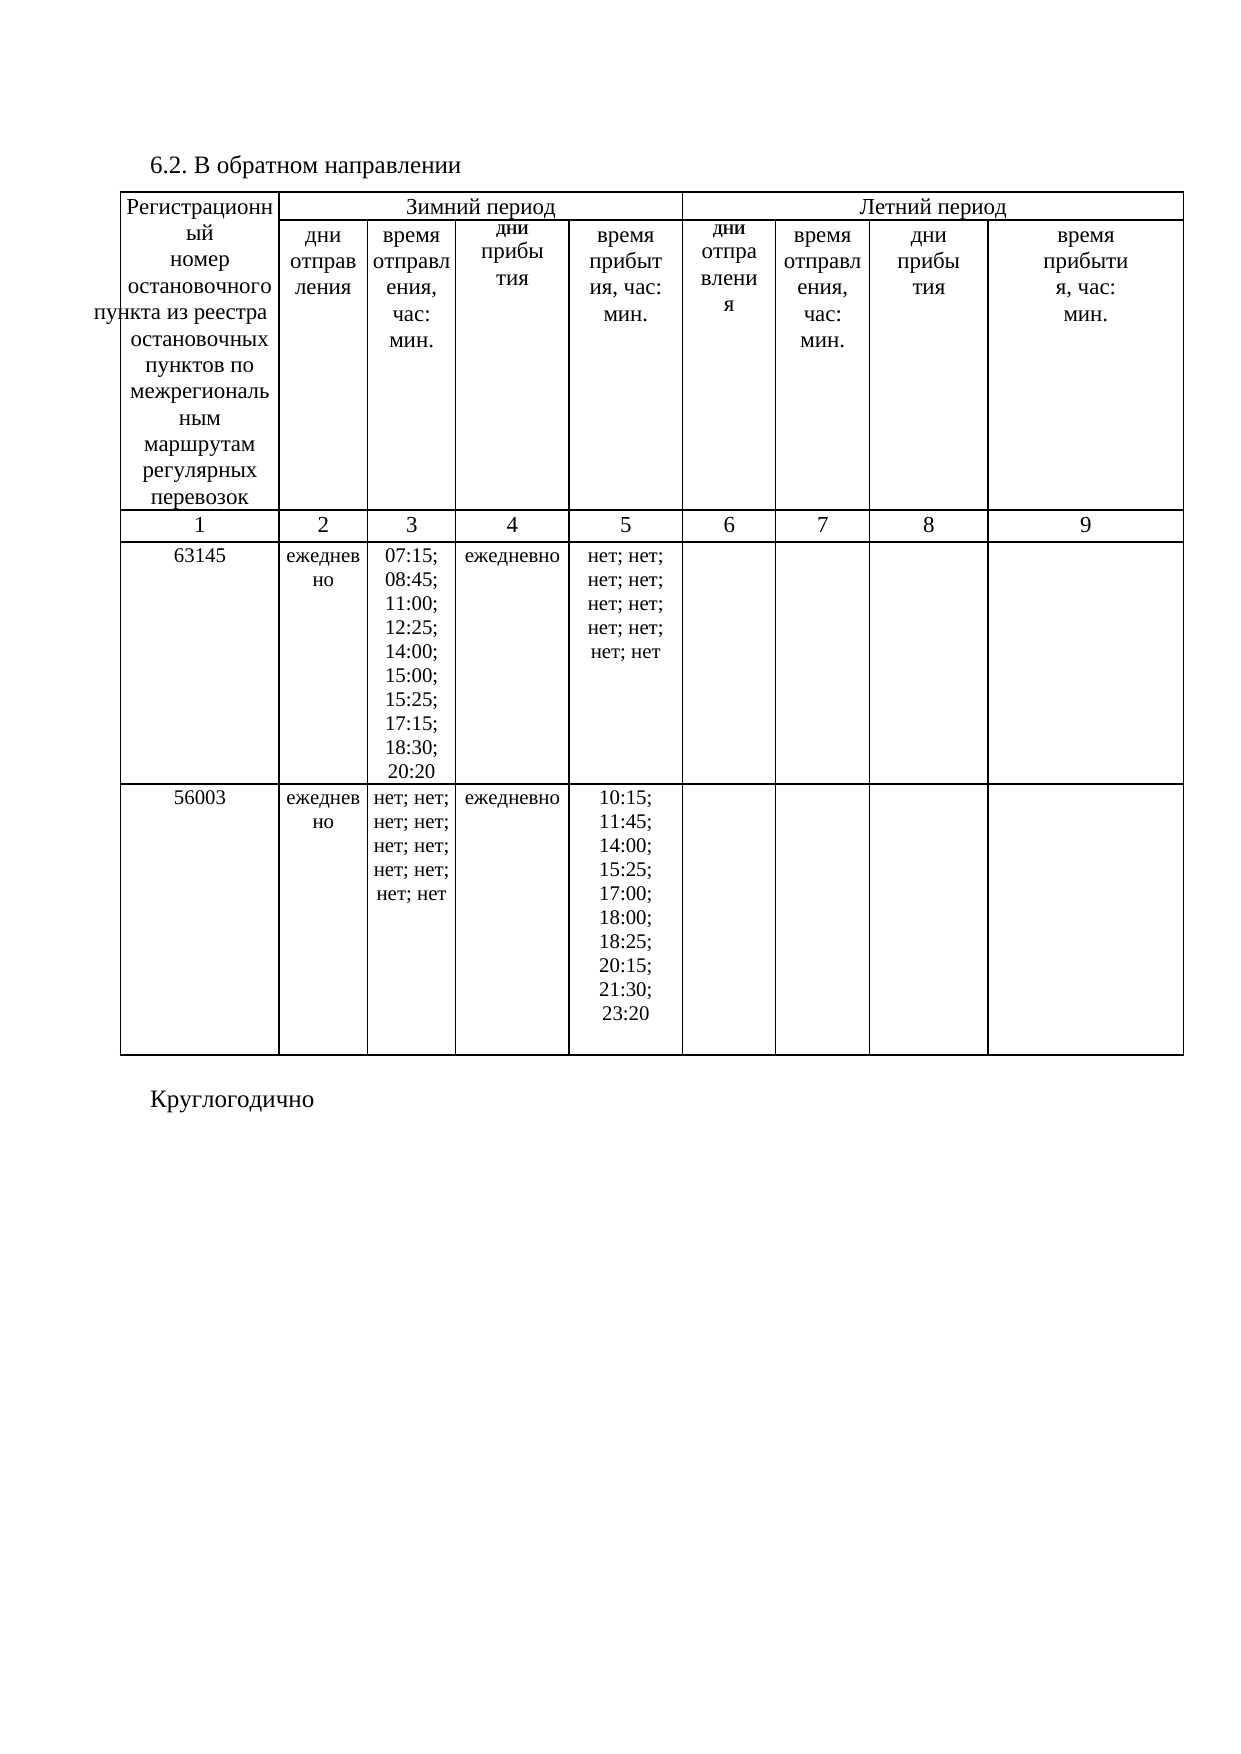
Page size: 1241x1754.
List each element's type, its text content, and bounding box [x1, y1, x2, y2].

table_cell [683, 543, 775, 783]
table_cell 7 [776, 511, 869, 541]
table_cell 10:15; 11:45; 14:00; 15:25; 17:00; 18:00; 18:25; 20:15; 21:30; 23:20 [570, 785, 682, 1054]
table_cell дни прибы тия [870, 221, 987, 509]
table_cell ДНИ отпра влени я [683, 221, 775, 509]
table_cell время прибыти я, час: мин. [989, 221, 1183, 509]
table_cell 5 [570, 511, 682, 541]
table_cell 1 [121, 511, 278, 541]
table_cell нет; нет; нет; нет; нет; нет; нет; нет; нет; нет [368, 785, 455, 1054]
table_cell [989, 785, 1183, 1054]
table_cell [989, 543, 1183, 783]
table_cell дни отправ ления [280, 221, 367, 509]
table_cell [683, 785, 775, 1054]
table_cell время отправл ения, час: мин. [368, 221, 455, 509]
table_cell ежедневно [280, 543, 367, 783]
table_cell [870, 785, 987, 1054]
table_cell [776, 785, 869, 1054]
table_cell 2 [280, 511, 367, 541]
table_cell ежедневно [456, 785, 568, 1054]
table_cell ежедневно [280, 785, 367, 1054]
table_cell 63145 [121, 543, 278, 783]
table_cell 9 [989, 511, 1183, 541]
table_cell 8 [870, 511, 987, 541]
table_header Зимний период [280, 193, 682, 219]
text Круглогодично [150, 1084, 1090, 1113]
table_cell 56003 [121, 785, 278, 1054]
table_cell 4 [456, 511, 568, 541]
table_header Летний период [683, 193, 1183, 219]
table_cell ДНИ прибы тия [456, 221, 568, 509]
text 6.2. В обратном направлении [150, 150, 1090, 179]
table_cell 6 [683, 511, 775, 541]
table_cell [776, 543, 869, 783]
table_cell [870, 543, 987, 783]
table_header Регистрационный номер остановочного пункта из реестра остановочных пунктов по межрегиональным маршрутам регулярных перевозок [121, 193, 278, 509]
table_cell время прибыт ия, час: мин. [570, 221, 682, 509]
table_cell время отправл ения, час: мин. [776, 221, 869, 509]
table_cell 07:15; 08:45; 11:00; 12:25; 14:00; 15:00; 15:25; 17:15; 18:30; 20:20 [368, 543, 455, 783]
table_cell 3 [368, 511, 455, 541]
table_cell ежедневно [456, 543, 568, 783]
table_cell нет; нет; нет; нет; нет; нет; нет; нет; нет; нет [570, 543, 682, 783]
